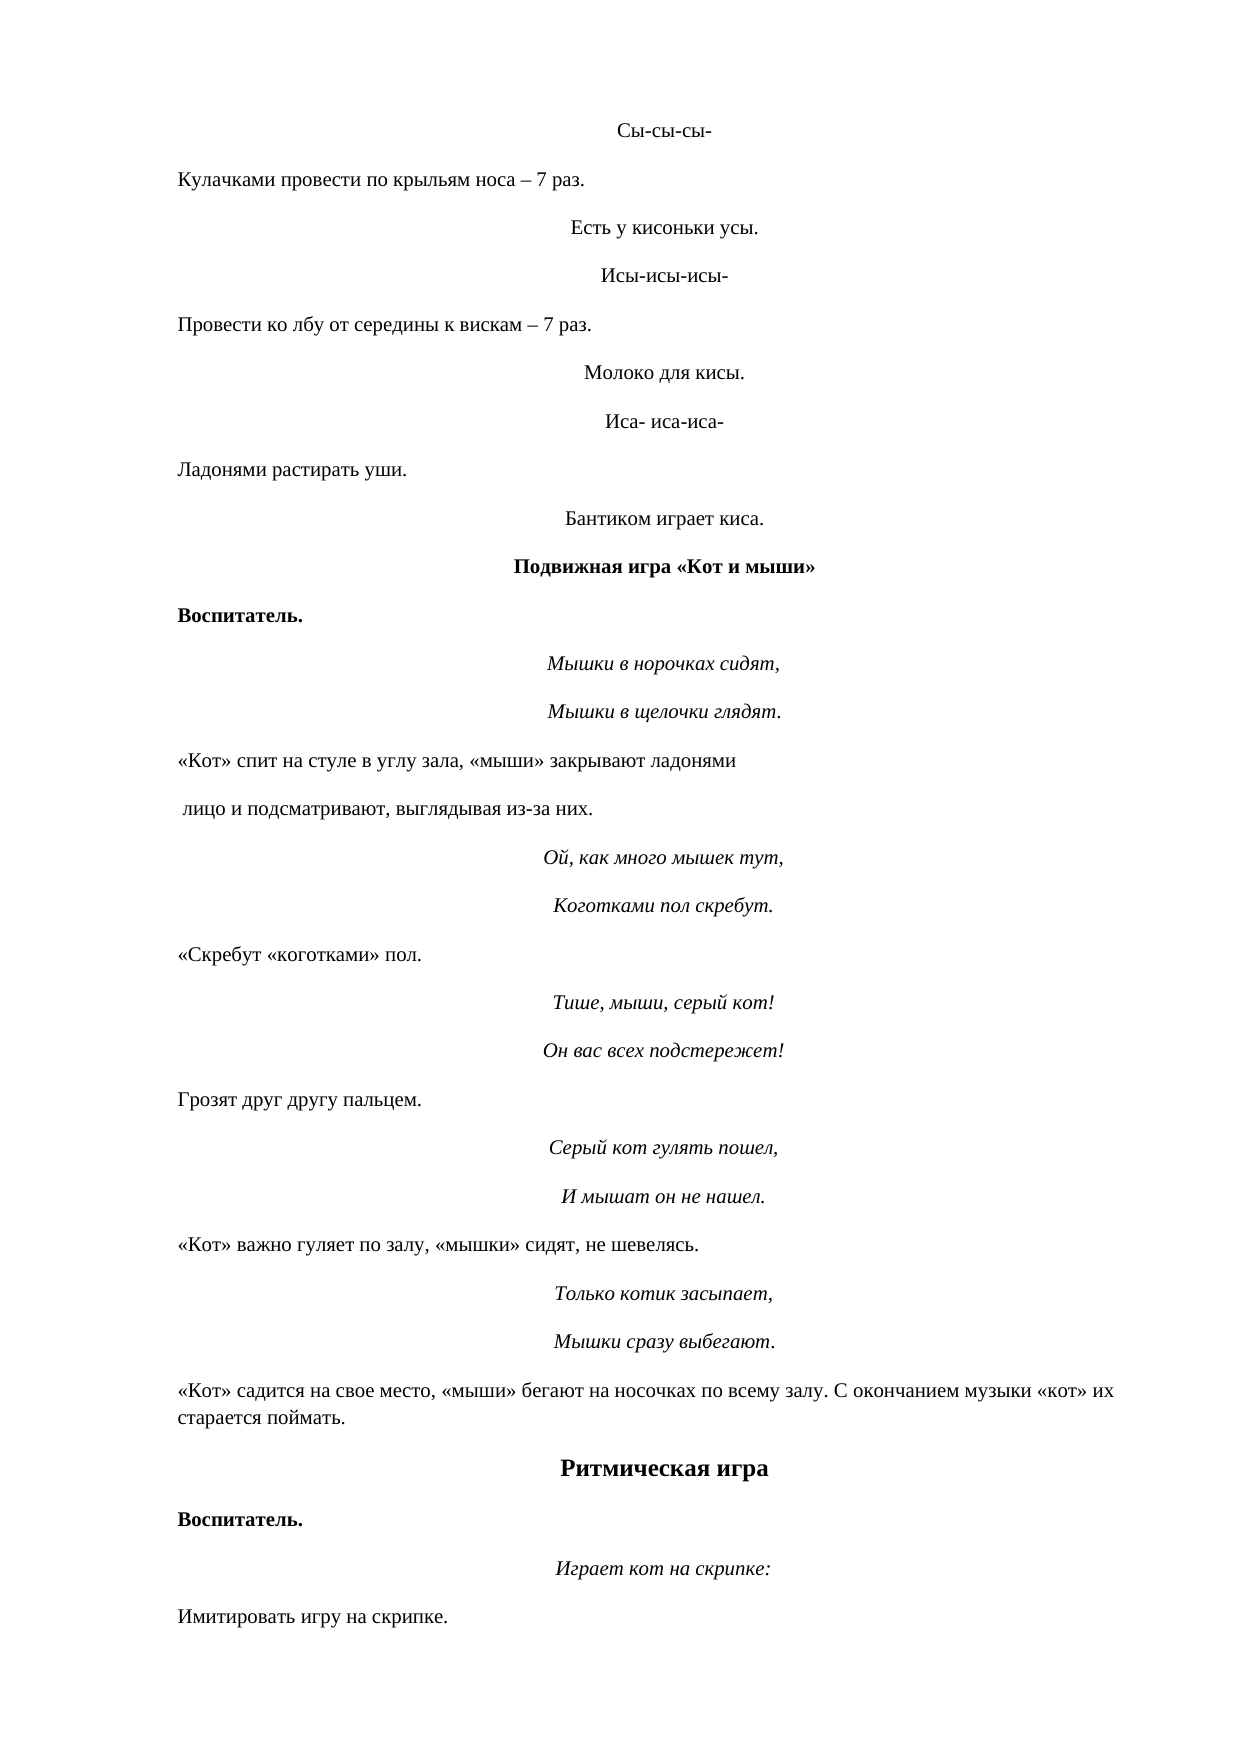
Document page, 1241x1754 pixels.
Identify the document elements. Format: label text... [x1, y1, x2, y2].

text Мышки в норочках сидят, [177, 651, 1152, 675]
text Мышки сразу выбегают. [177, 1329, 1152, 1353]
text Исы-исы-исы- [177, 263, 1152, 287]
text Тише, мыши, серый кот! [177, 990, 1152, 1014]
text И мышат он не нашел. [177, 1184, 1152, 1208]
text Провести ко лбу от середины к вискам – 7 раз. [177, 312, 1152, 336]
text Только котик засыпает, [177, 1281, 1152, 1305]
text «Кот» важно гуляет по залу, «мышки» сидят, не шевелясь. [177, 1232, 1152, 1256]
text Иса- иса-иса- [177, 409, 1152, 433]
text Мышки в щелочки глядят. [177, 699, 1152, 723]
text «Кот» садится на свое место, «мыши» бегают на носочках по всему залу. С окончанием музыки «кот» их старается поймать. [177, 1377, 1152, 1429]
text Сы-сы-сы- [177, 118, 1152, 142]
text Воспитатель. [177, 1507, 1152, 1531]
text Коготками пол скребут. [177, 893, 1152, 917]
text лицо и подсматривают, выглядывая из-за них. [177, 796, 1152, 820]
text «Кот» спит на стуле в углу зала, «мыши» закрывают ладонями [177, 748, 1152, 772]
text Ой, как много мышек тут, [177, 845, 1152, 869]
text Он вас всех подстережет! [177, 1038, 1152, 1062]
text Серый кот гулять пошел, [177, 1135, 1152, 1159]
text Бантиком играет киса. [177, 506, 1152, 530]
text «Скребут «коготками» пол. [177, 942, 1152, 966]
text Играет кот на скрипке: [177, 1556, 1152, 1580]
text Имитировать игру на скрипке. [177, 1604, 1152, 1628]
text Ритмическая игра [177, 1453, 1152, 1482]
text Кулачками провести по крыльям носа – 7 раз. [177, 167, 1152, 191]
text Подвижная игра «Кот и мыши» [177, 554, 1152, 578]
text Воспитатель. [177, 602, 1152, 627]
text Ладонями растирать уши. [177, 457, 1152, 481]
text Молоко для кисы. [177, 360, 1152, 384]
text Грозят друг другу пальцем. [177, 1087, 1152, 1111]
text Есть у кисоньки усы. [177, 215, 1152, 239]
